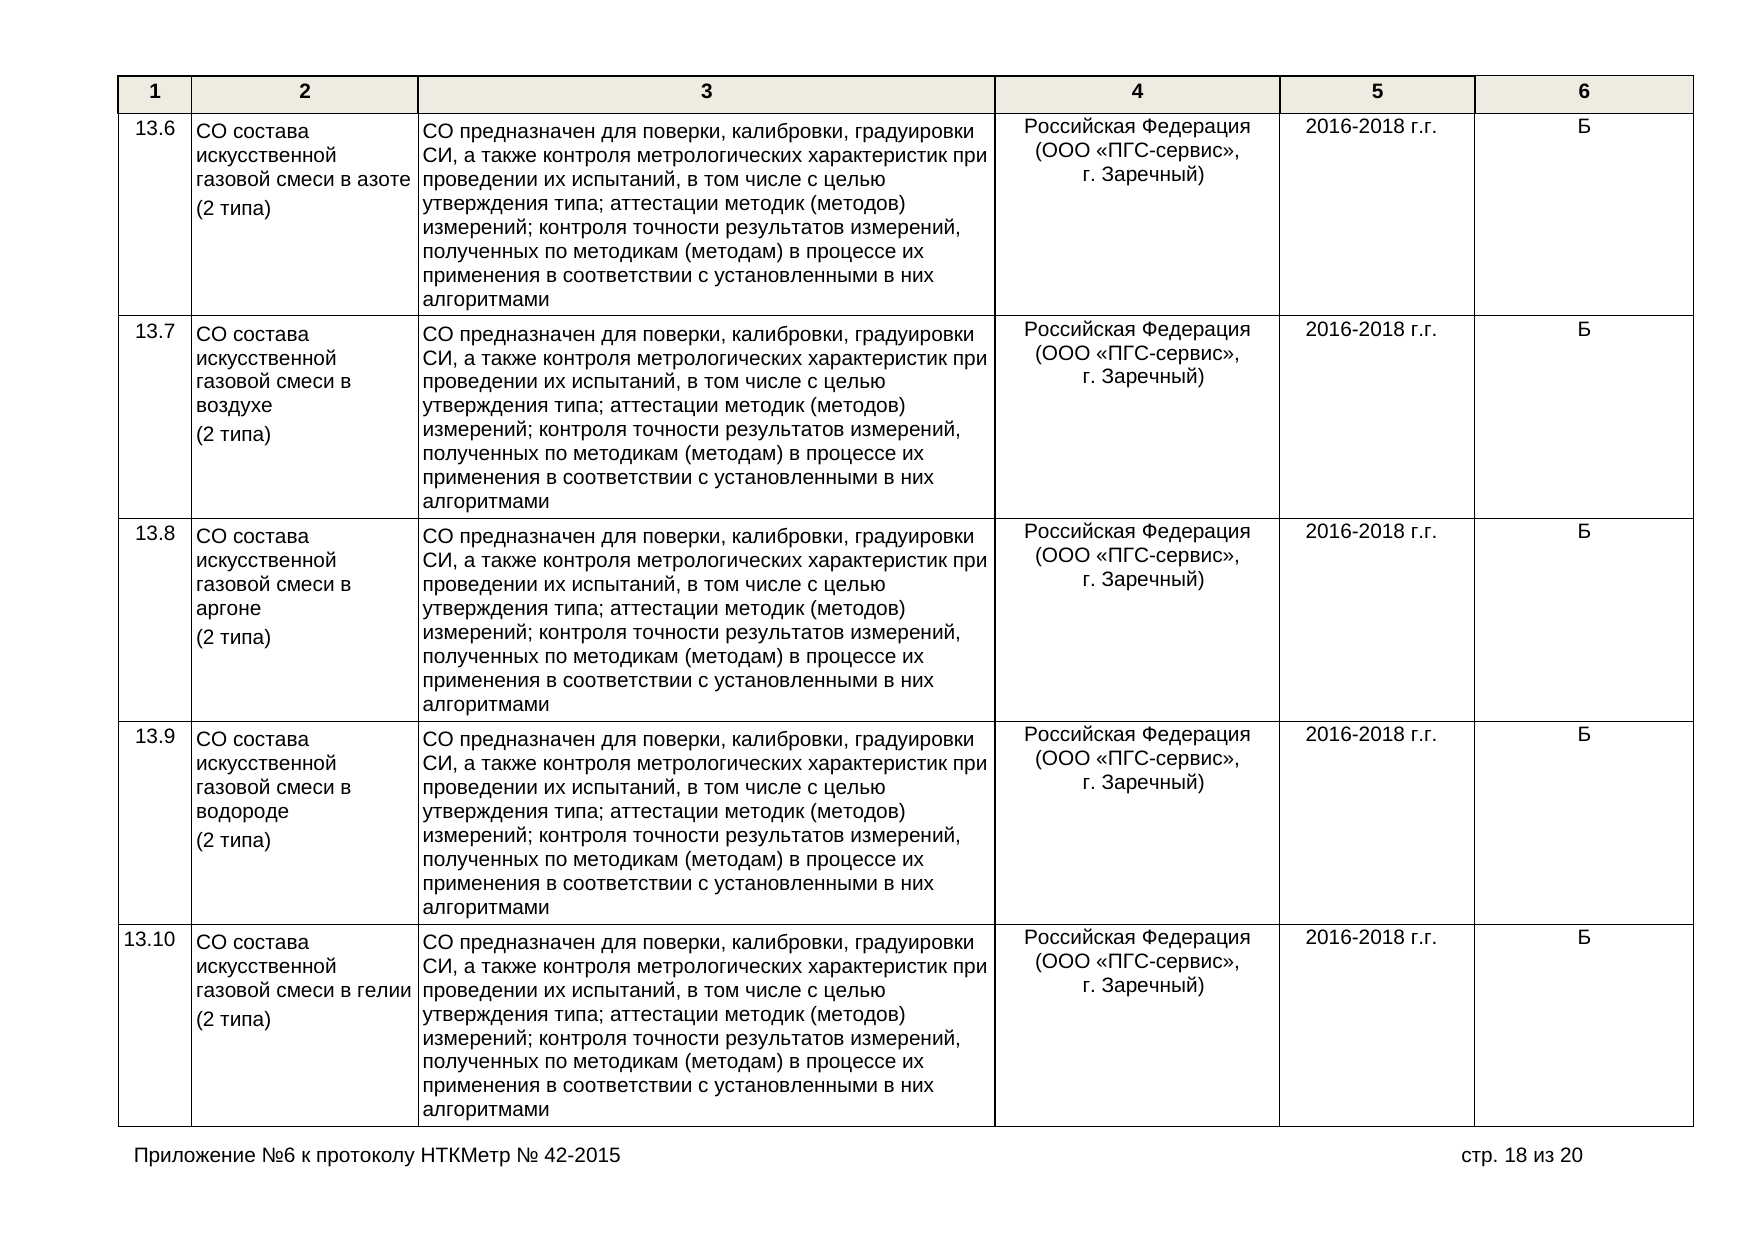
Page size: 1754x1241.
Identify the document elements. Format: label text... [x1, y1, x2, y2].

table_header 1 [119, 77, 191, 113]
table_cell 2016-2018 г.г. [1280, 722, 1474, 923]
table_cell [996, 925, 1279, 1126]
table_header 5 [1281, 77, 1474, 113]
table_header 4 [996, 77, 1279, 113]
table_cell СО состава искусственной газовой смеси в гелии (2 типа) [192, 925, 418, 1126]
table_cell Б [1475, 722, 1693, 923]
table_cell 13.6 [119, 114, 191, 315]
table_cell Российская Федерация (ООО «ПГС-сервис», г. Заречный) [996, 114, 1279, 315]
table_cell Б [1475, 316, 1693, 518]
table_cell Б [1475, 114, 1693, 315]
table_cell Российская Федерация (ООО «ПГС-сервис», г. Заречный) [996, 722, 1279, 923]
table_cell Российская Федерация (ООО «ПГС-сервис», г. Заречный) [996, 519, 1279, 721]
table_cell СО состава искусственной газовой смеси в водороде (2 типа) [192, 722, 418, 923]
table_cell 2016-2018 г.г. [1280, 316, 1474, 518]
table_cell Б [1475, 925, 1693, 1126]
table_cell 2016-2018 г.г. [1280, 519, 1474, 721]
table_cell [419, 925, 994, 1126]
table_cell 13.10 [119, 925, 191, 1126]
table_cell Российская Федерация (ООО «ПГС-сервис», г. Заречный) [996, 316, 1279, 518]
table_cell СО состава искусственной газовой смеси в азоте (2 типа) [192, 114, 418, 315]
table_header 3 [419, 77, 994, 113]
table_header 6 [1476, 76, 1693, 113]
table_cell 13.9 [119, 722, 191, 923]
table_cell 2016-2018 г.г. [1280, 925, 1474, 1126]
table_cell СО состава искусственной газовой смеси в аргоне (2 типа) [192, 519, 418, 721]
table_cell СО состава искусственной газовой смеси в воздухе (2 типа) [192, 316, 418, 518]
table_cell 2016-2018 г.г. [1280, 114, 1474, 315]
table_header 2 [192, 77, 417, 113]
table_cell Б [1475, 519, 1693, 721]
table_cell 13.7 [119, 316, 191, 518]
table_cell 13.8 [119, 519, 191, 721]
